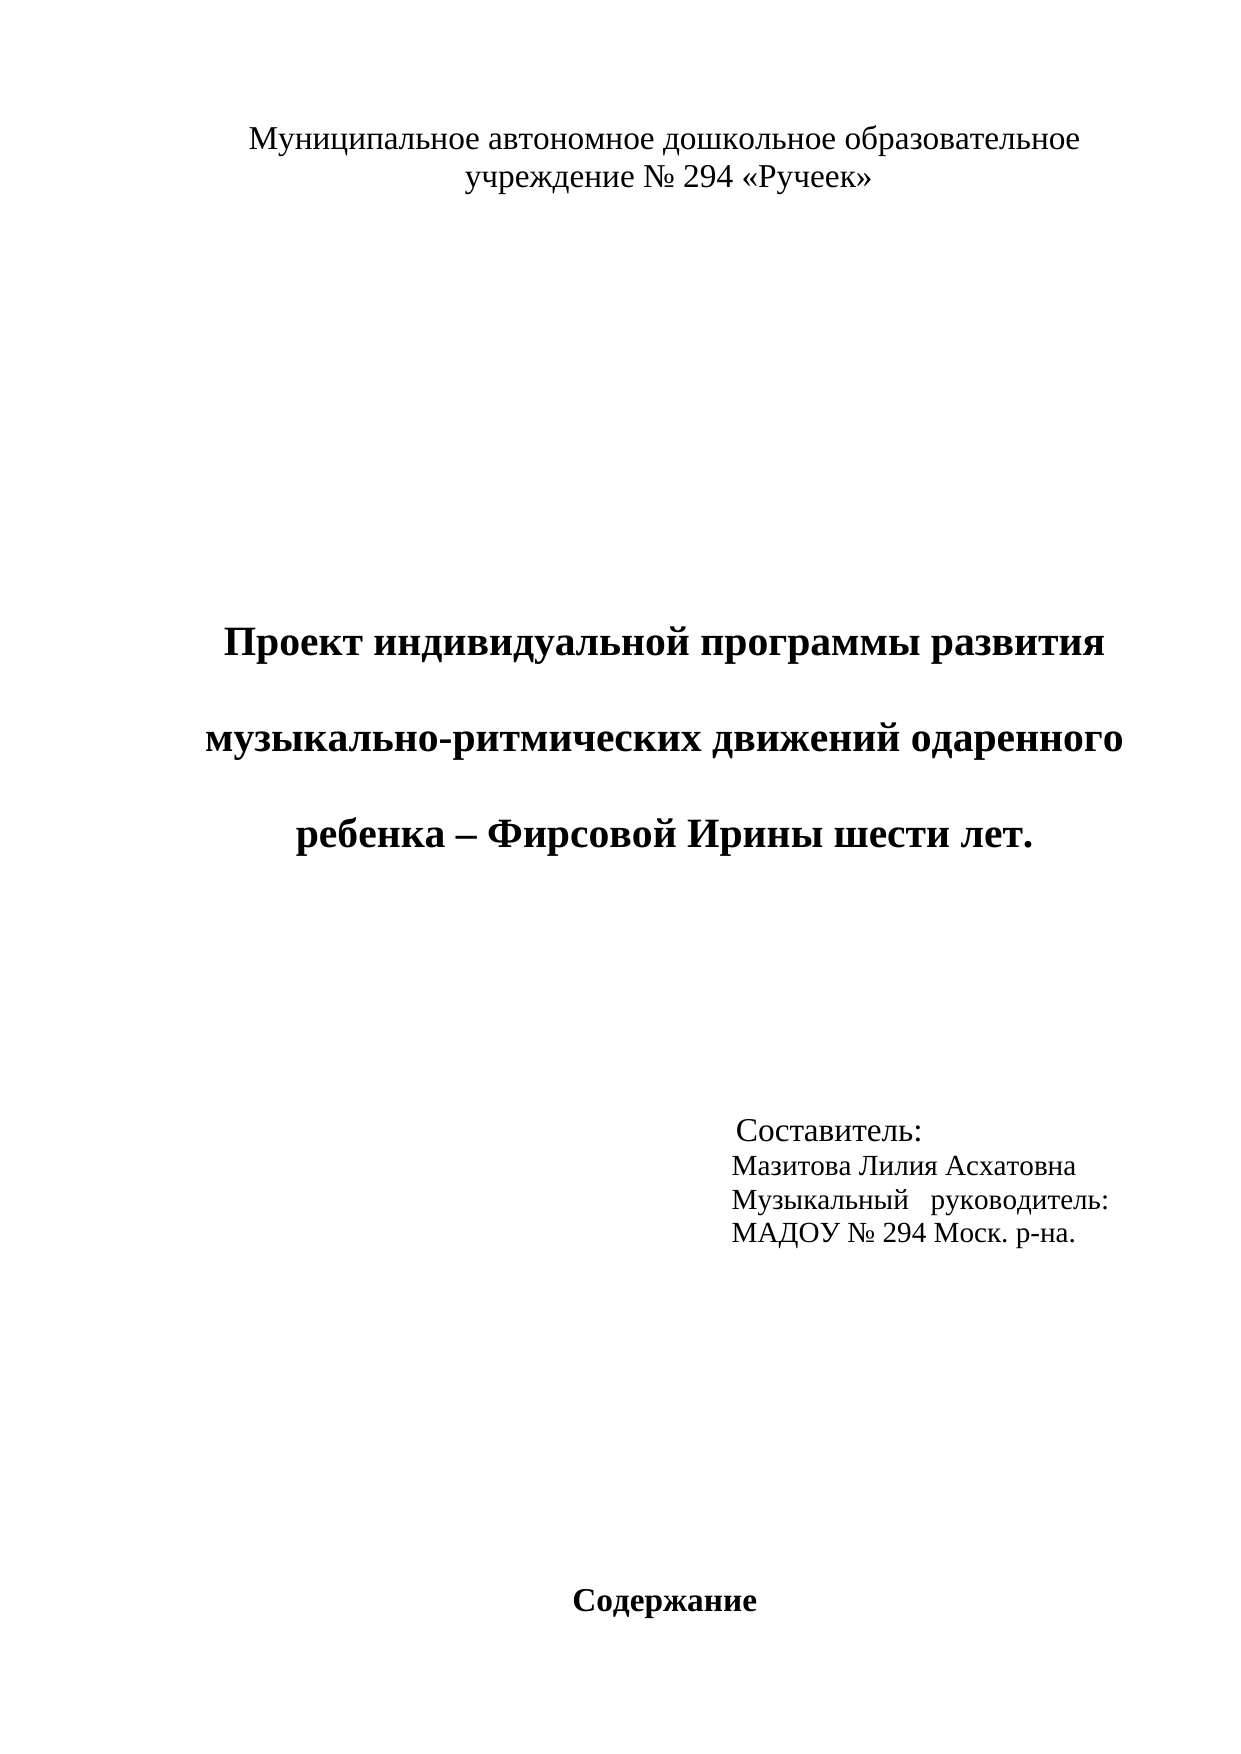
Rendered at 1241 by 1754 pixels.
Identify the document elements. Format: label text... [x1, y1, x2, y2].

text Проект индивидуальной программы развития [177, 616, 1152, 664]
text Муниципальное автономное дошкольное образовательное [177, 118, 1152, 156]
text Мазитова Лилия Асхатовна [177, 1148, 1152, 1182]
text Музыкальный руководитель: [177, 1182, 1152, 1216]
text ребенка – Фирсовой Ирины шести лет. [177, 808, 1152, 856]
text Содержание [177, 1580, 1152, 1618]
text учреждение № 294 «Ручеек» [177, 156, 1152, 195]
text МАДОУ № 294 Моск. р-на. [177, 1216, 1152, 1249]
text музыкально-ритмических движений одаренного [177, 712, 1152, 760]
text Составитель: [177, 1110, 1152, 1148]
